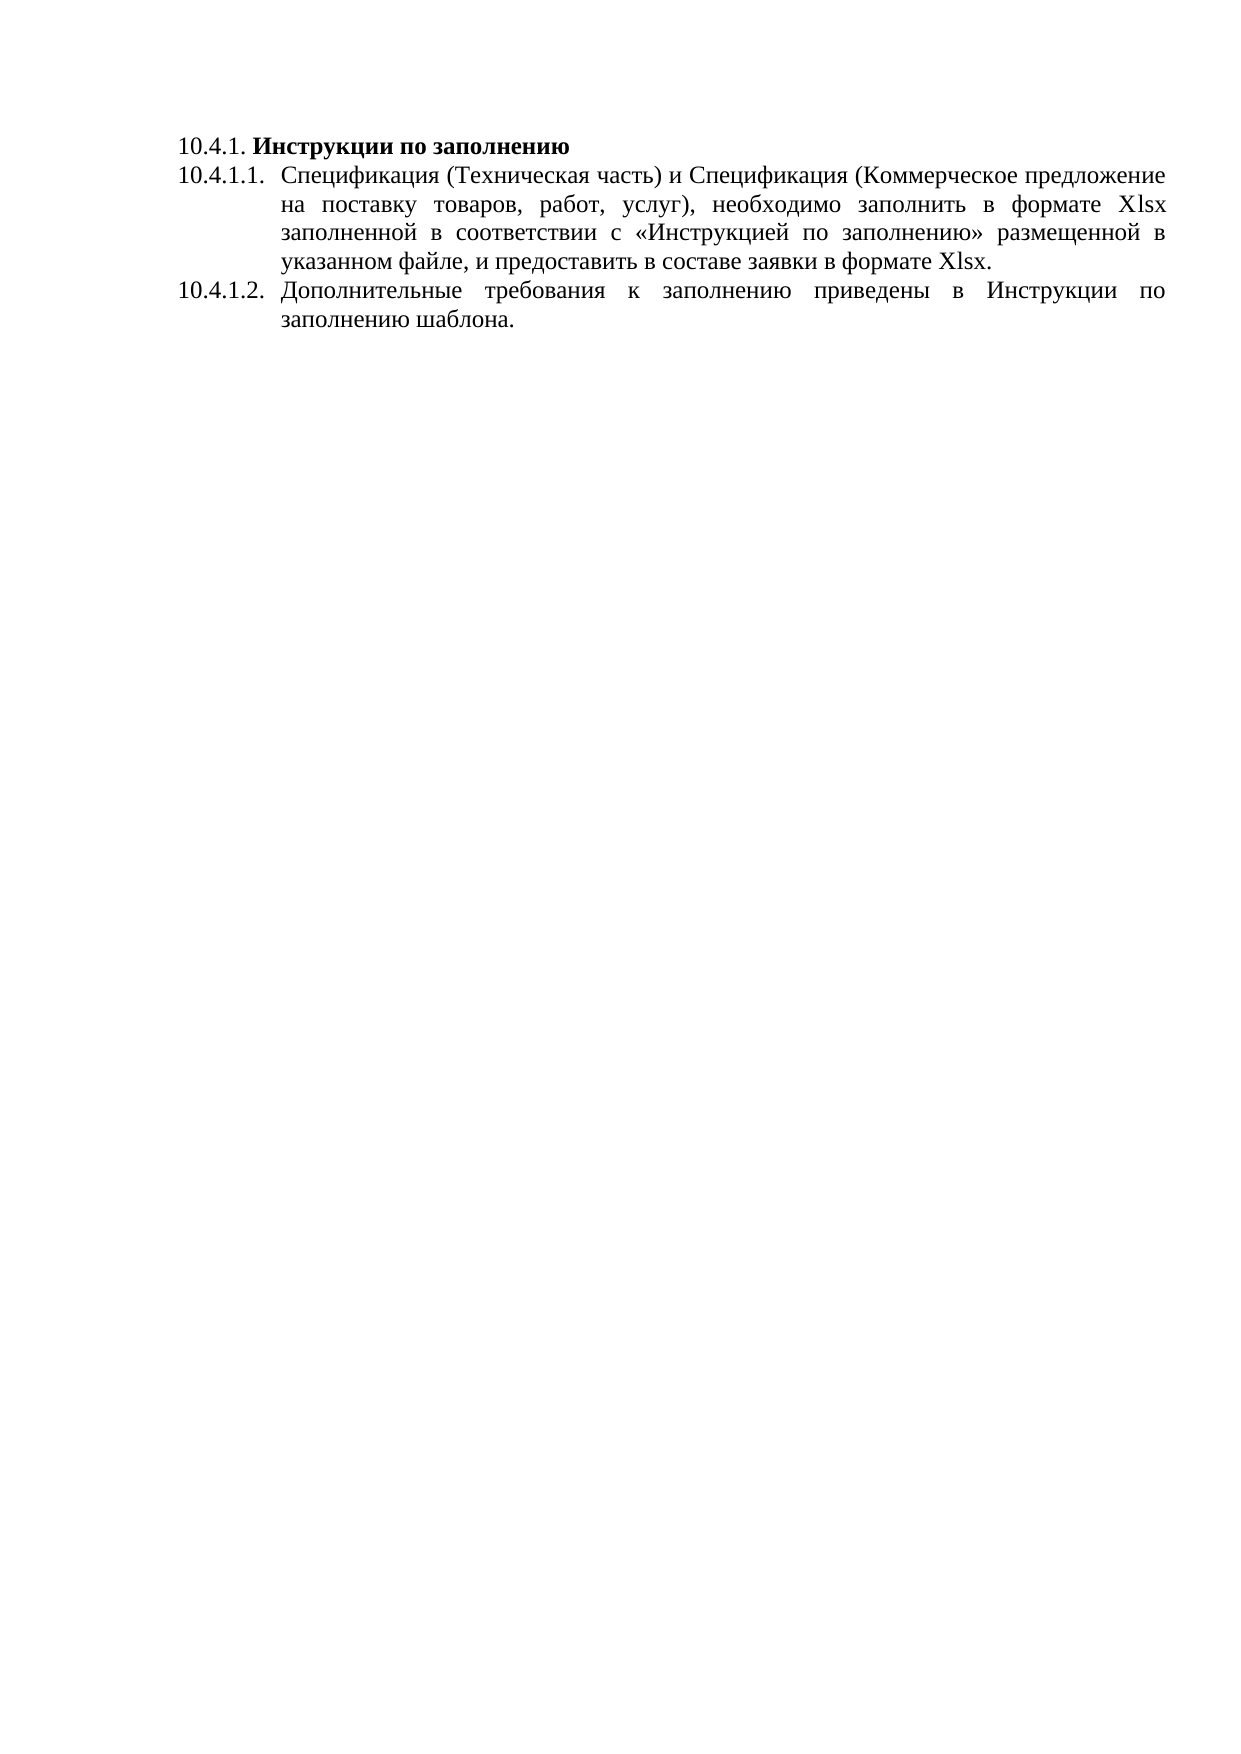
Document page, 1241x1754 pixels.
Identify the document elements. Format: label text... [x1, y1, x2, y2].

list Дополнительные требования к заполнению приведены в Инструкции по заполнению шаблона. [177, 275, 1167, 332]
list Спецификация (Техническая часть) и Спецификация (Коммерческое предложение на поставку товаров, работ, услуг), необходимо заполнить в формате Хlsx заполненной в соответствии с «Инструкцией по заполнению» размещенной в указанном файле, и предоставить в составе заявки в формате Хlsx. [177, 160, 1167, 275]
list Инструкции по заполнению [177, 131, 1167, 160]
